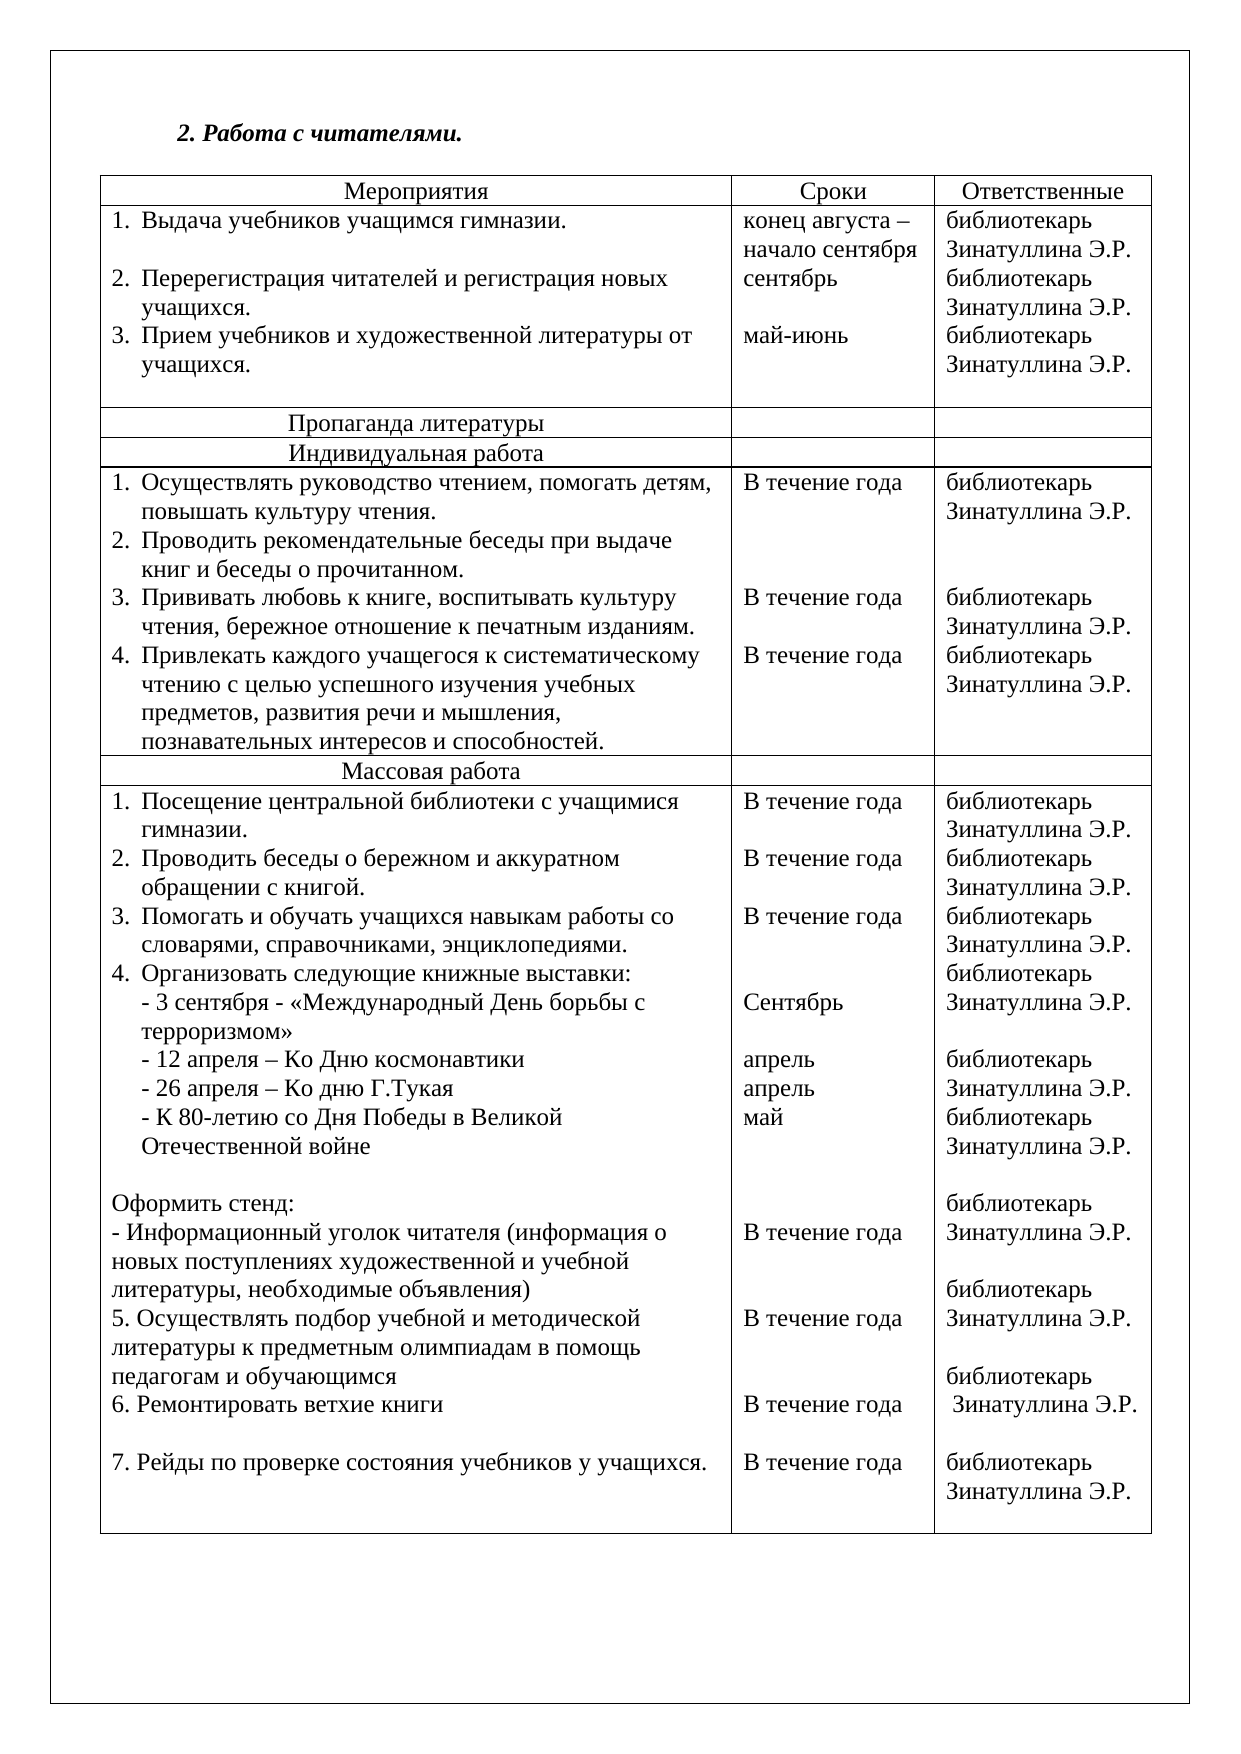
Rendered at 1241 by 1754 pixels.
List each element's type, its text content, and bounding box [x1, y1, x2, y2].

table_cell Осуществлять руководство чтением, помогать детям, повышать культуру чтения. Проводить рекомендательные беседы при выдаче книг и беседы о прочитанном. Прививать любовь к книге, воспитывать культуру чтения, бережное отношение к печатным изданиям. Привлекать каждого учащегося к систематическому чтению с целью успешного изучения учебных предметов, развития речи и мышления, познавательных интересов и способностей. [101, 468, 731, 755]
table_cell Индивидуальная работа [101, 438, 731, 466]
text 2. Работа с читателями. [177, 118, 1152, 175]
table_cell конец августа – начало сентября сентябрь май-июнь [732, 206, 934, 407]
table_cell [935, 438, 1151, 466]
table_cell [732, 756, 934, 785]
table_cell Выдача учебников учащимся гимназии. Перерегистрация читателей и регистрация новых учащихся. Прием учебников и художественной литературы от учащихся. [101, 206, 731, 407]
table_cell библиотекарь Зинатуллина Э.Р. библиотекарь Зинатуллина Э.Р. библиотекарь Зинатуллина Э.Р. библиотекарь Зинатуллина Э.Р. библиотекарь Зинатуллина Э.Р. библиотекарь Зинатуллина Э.Р. библиотекарь Зинатуллина Э.Р. библиотекарь Зинатуллина Э.Р. библиотекарь Зинатуллина Э.Р. библиотекарь Зинатуллина Э.Р. [935, 786, 1151, 1533]
table_cell библиотекарь Зинатуллина Э.Р. библиотекарь Зинатуллина Э.Р. библиотекарь Зинатуллина Э.Р. [935, 206, 1151, 407]
table_cell Пропаганда литературы [101, 408, 731, 437]
table_cell библиотекарь Зинатуллина Э.Р. библиотекарь Зинатуллина Э.Р. библиотекарь Зинатуллина Э.Р. [935, 468, 1151, 755]
table_cell В течение года В течение года В течение года Сентябрь апрель апрель май В течение года В течение года В течение года В течение года [732, 786, 934, 1533]
table_cell В течение года В течение года В течение года [732, 468, 934, 755]
table_cell [732, 438, 934, 466]
table_header Сроки [732, 176, 934, 204]
table_cell [732, 408, 934, 437]
table_cell [935, 756, 1151, 785]
table_header Ответственные [935, 176, 1151, 204]
table_cell [935, 408, 1151, 437]
table_cell Посещение центральной библиотеки с учащимися гимназии. Проводить беседы о бережном и аккуратном обращении с книгой. Помогать и обучать учащихся навыкам работы со словарями, справочниками, энциклопедиями. Организовать следующие книжные выставки: - 3 сентября - «Международный День борьбы с терроризмом» - 12 апреля – Ко Дню космонавтики - 26 апреля – Ко дню Г.Тукая - К 80-летию со Дня Победы в Великой Отечественной войне Оформить стенд: - Информационный уголок читателя (информация о новых поступлениях художественной и учебной литературы, необходимые объявления) 5. Осуществлять подбор учебной и методической литературы к предметным олимпиадам в помощь педагогам и обучающимся 6. Ремонтировать ветхие книги 7. Рейды по проверке состояния учебников у учащихся. [101, 786, 731, 1533]
table_cell Массовая работа [101, 756, 731, 785]
table_header Мероприятия [101, 176, 731, 204]
